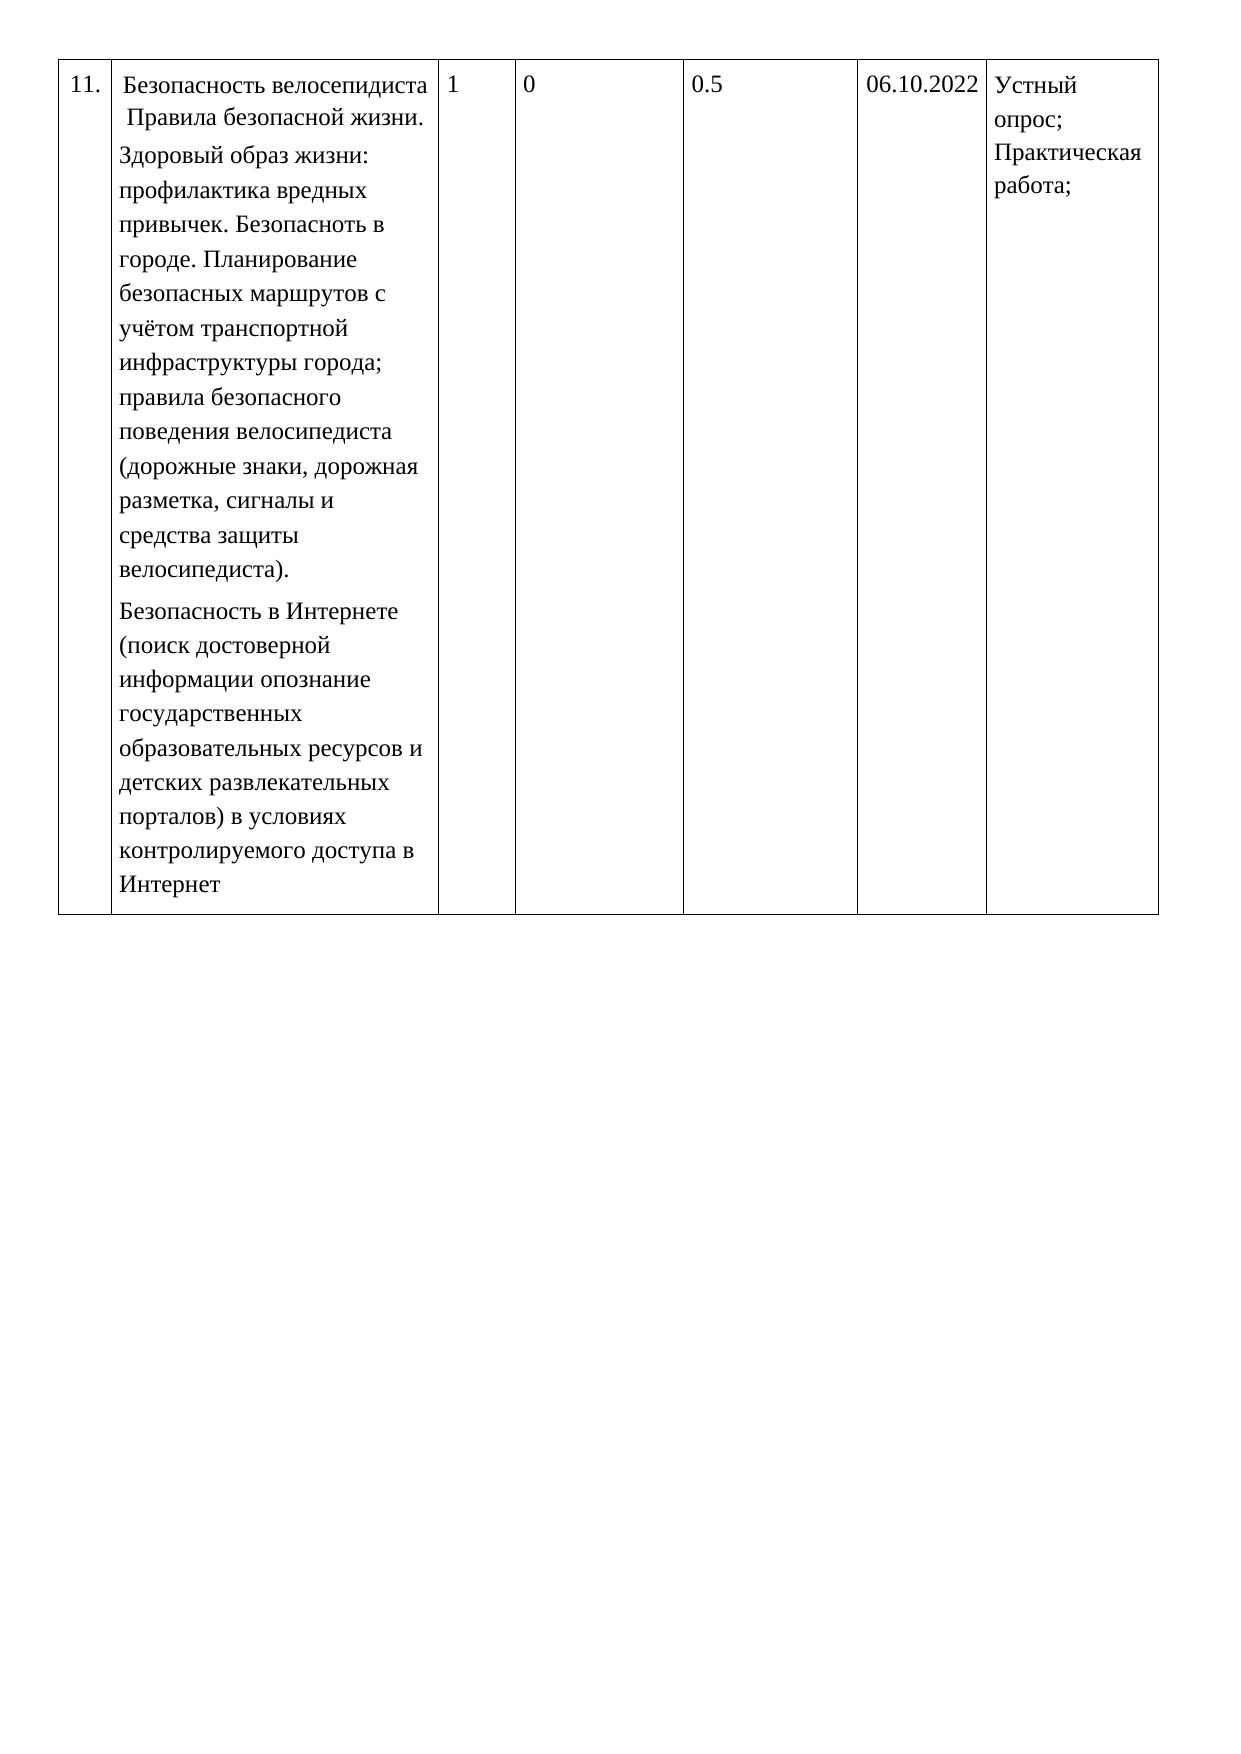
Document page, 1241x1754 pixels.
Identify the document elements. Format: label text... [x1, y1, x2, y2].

table_header 1 [439, 60, 515, 914]
table_header 11. [59, 60, 111, 914]
table_header 0.5 [684, 60, 857, 914]
table_header 06.10.2022 [858, 60, 986, 914]
table_header Безопасность велосепидиста Правила безопасной жизни. Здоровый образ жизни: профилактика вредных привычек. Безопасноть в городе. Планирование безопасных маршрутов с учётом транспортной инфраструктуры города; правила безопасного поведения велосипедиста (дорожные знаки, дорожная разметка, сигналы и средства защиты велосипедиста). Безопасность в Интернете (поиск достоверной информации опознание государственных образовательных ресурсов и детских развлекательных порталов) в условиях контролируемого доступа в Интернет [112, 60, 438, 914]
table_header 0 [516, 60, 683, 914]
table_header Устный опрос; Практическая работа; [987, 60, 1158, 914]
